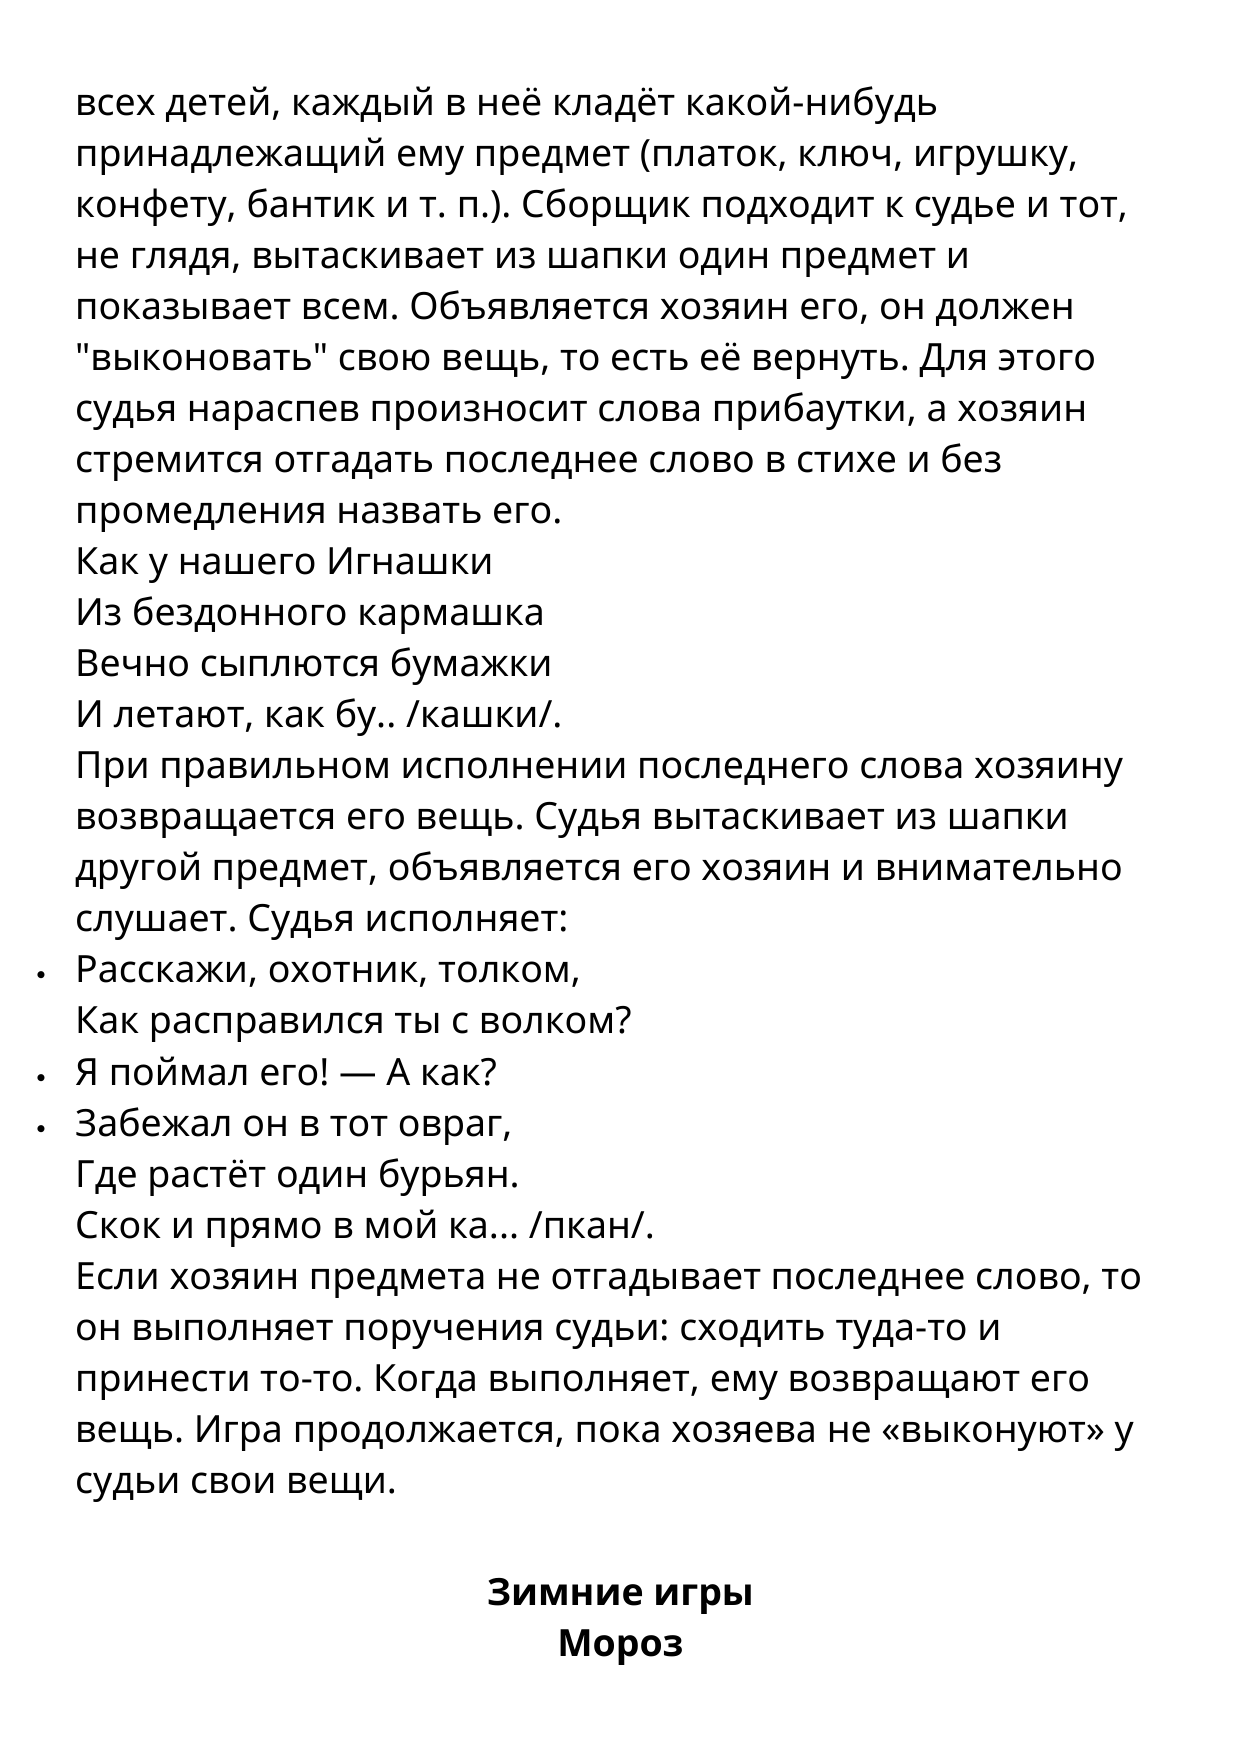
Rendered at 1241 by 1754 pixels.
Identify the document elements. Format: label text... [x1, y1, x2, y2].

list Забежал он в тот овраг, [37, 1096, 1165, 1147]
text Как у нашего Игнашки [75, 534, 1165, 585]
text Из бездонного кармашка [75, 585, 1165, 636]
text Зимние игры [75, 1565, 1165, 1616]
text Скок и прямо в мой ка... /пкан/. [75, 1198, 1165, 1249]
list Я поймал его! — А как? [37, 1045, 1165, 1096]
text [75, 75, 1165, 534]
text Как расправился ты с волком? [75, 994, 1165, 1045]
text И летают, как бу.. /кашки/. [75, 687, 1165, 738]
text Вечно сыплются бумажки [75, 636, 1165, 687]
text Где растёт один бурьян. [75, 1147, 1165, 1198]
text При правильном исполнении последнего слова хозяину возвращается его вещь. Судья вытаскивает из шапки другой предмет, объявляется его хозяин и внимательно слушает. Судья исполняет: [75, 738, 1165, 943]
text Если хозяин предмета не отгадывает последнее слово, то он выполняет поручения судьи: сходить туда-то и принести то-то. Когда выполняет, ему возвращают его вещь. Игра продолжается, пока хозяева не «выконуют» у судьи свои вещи. [75, 1249, 1165, 1504]
text Мороз [75, 1616, 1165, 1667]
list Расскажи, охотник, толком, [37, 943, 1165, 994]
